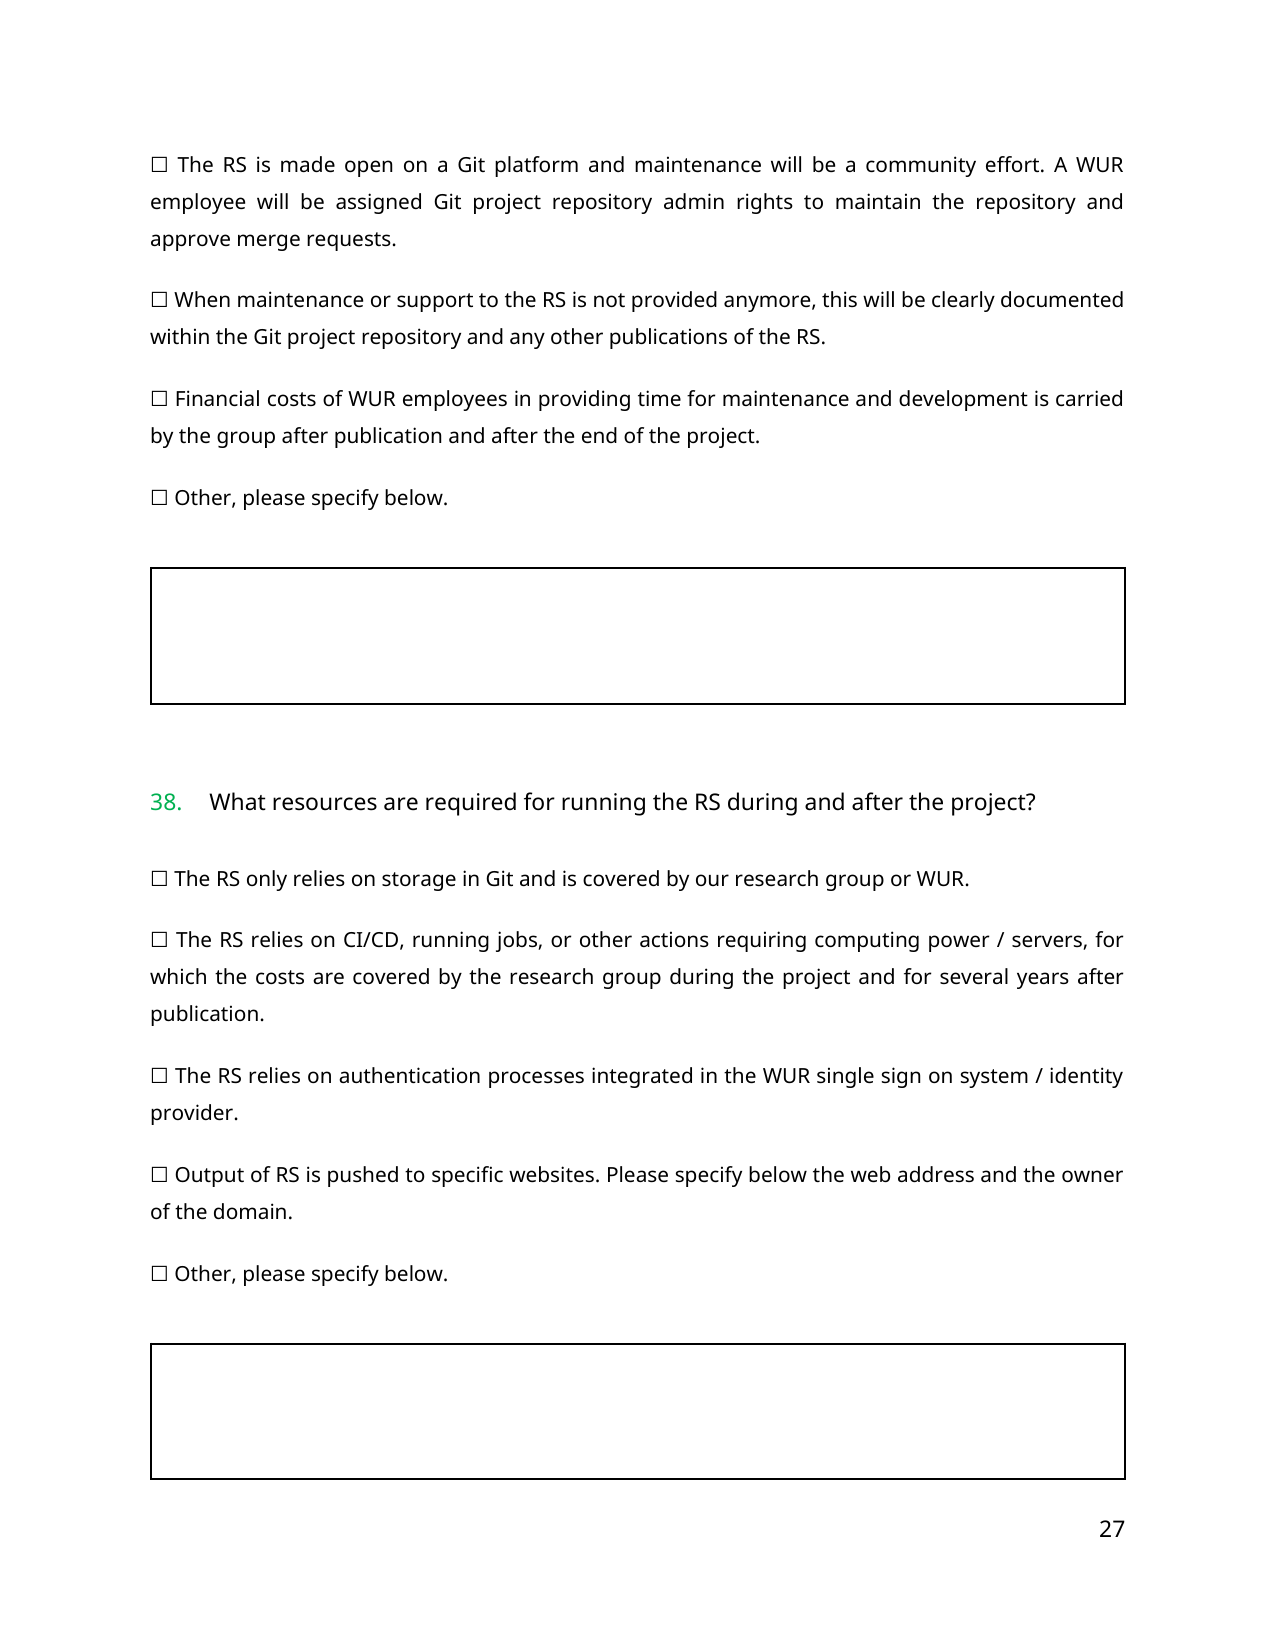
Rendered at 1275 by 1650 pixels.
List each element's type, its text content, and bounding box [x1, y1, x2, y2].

table_header [152, 569, 1124, 703]
text ☐ Other, please specify below. [150, 1259, 1125, 1287]
table_header [152, 1345, 1124, 1478]
text ☐ The RS only relies on storage in Git and is covered by our research group or WUR. [150, 864, 1125, 892]
text ☐ Output of RS is pushed to specific websites. Please specify below the web address and the owner of the domain. [150, 1160, 1125, 1225]
text ☐ Financial costs of WUR employees in providing time for maintenance and development is carried by the group after publication and after the end of the project. [150, 384, 1125, 450]
subtitle What resources are required for running the RS during and after the project? [150, 786, 1125, 817]
text ☐ Other, please specify below. [150, 483, 1125, 512]
text ☐ The RS relies on authentication processes integrated in the WUR single sign on system / identity provider. [150, 1061, 1125, 1126]
text ☐ The RS relies on CI/CD, running jobs, or other actions requiring computing power / servers, for which the costs are covered by the research group during the project and for several years after publication. [150, 926, 1125, 1028]
text ☐ The RS is made open on a Git platform and maintenance will be a community effort. A WUR employee will be assigned Git project repository admin rights to maintain the repository and approve merge requests. [150, 150, 1125, 252]
text ☐ When maintenance or support to the RS is not provided anymore, this will be clearly documented within the Git project repository and any other publications of the RS. [150, 286, 1125, 351]
